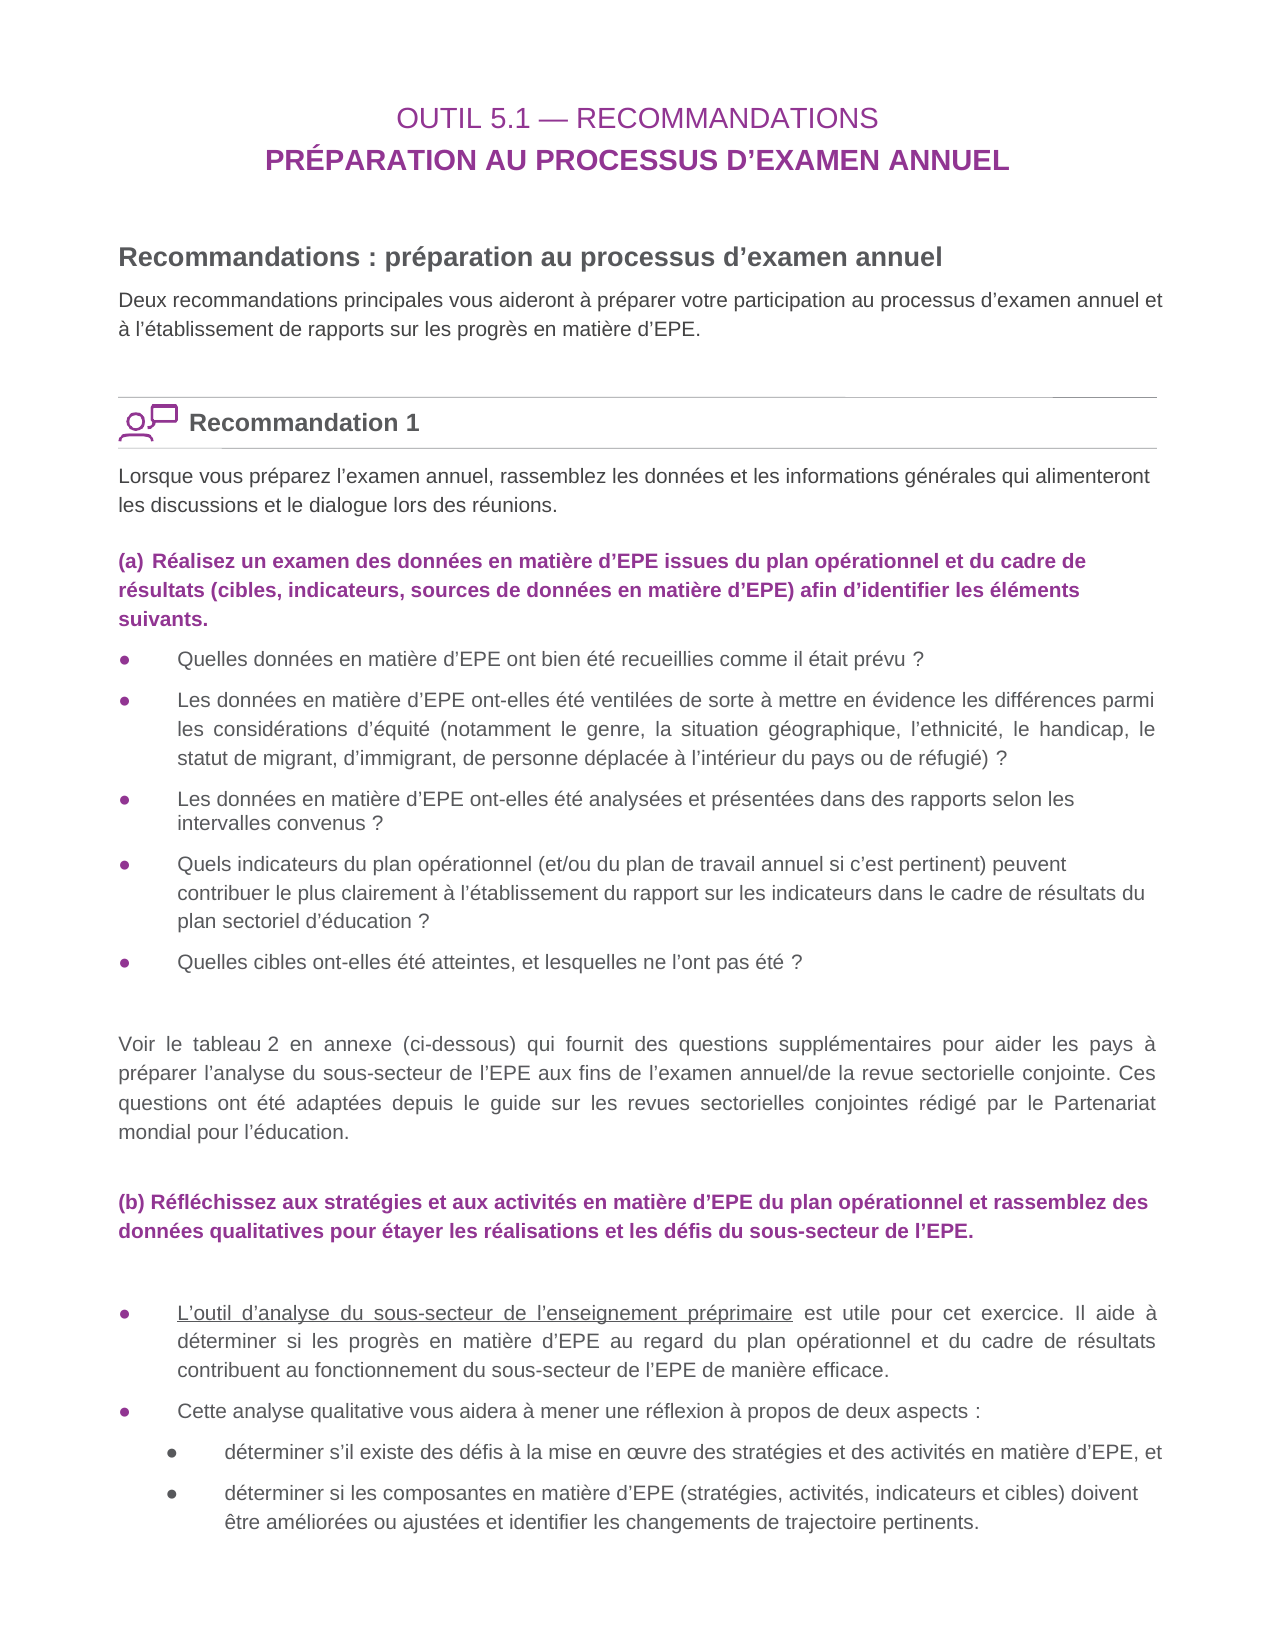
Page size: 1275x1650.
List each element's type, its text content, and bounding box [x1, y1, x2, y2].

list déterminer si les composantes en matière d’EPE (stratégies, activités, indicateurs et cibles) doivent être améliorées ou ajustées et identifier les changements de trajectoire pertinents. [165, 1481, 1157, 1534]
text Recommandations : préparation au processus d’examen annuel [118, 241, 1169, 272]
list Quels indicateurs du plan opérationnel (et/ou du plan de travail annuel si c’est pertinent) peuvent contribuer le plus clairement à l’établissement du rapport sur les indicateurs dans le cadre de résultats du plan sectoriel d’éducation ? [118, 851, 1157, 933]
text PRÉPARATION AU PROCESSUS D’EXAMEN ANNUEL [106, 142, 1169, 176]
list Quelles cibles ont-elles été atteintes, et lesquelles ne l’ont pas été ? [118, 950, 1169, 974]
text OUTIL 5.1 — RECOMMANDATIONS [106, 102, 1169, 135]
picture [118, 404, 178, 442]
text Deux recommandations principales vous aideront à préparer votre participation au processus d’examen annuel et à l’établissement de rapports sur les progrès en matière d’EPE. [118, 288, 1169, 341]
subtitle Réfléchissez aux stratégies et aux activités en matière d’EPE du plan opérationnel et rassemblez des données qualitatives pour étayer les réalisations et les défis du sous-secteur de l’EPE. [118, 1190, 1157, 1243]
list Les données en matière d’EPE ont-elles été analysées et présentées dans des rapports selon les intervalles convenus ? [118, 786, 1169, 834]
list L’outil d’analyse du sous-secteur de l’enseignement préprimaire est utile pour cet exercice. Il aide à déterminer si les progrès en matière d’EPE au regard du plan opérationnel et du cadre de résultats contribuent au fonctionnement du sous-secteur de l’EPE de manière efficace. [118, 1300, 1157, 1382]
list Les données en matière d’EPE ont-elles été ventilées de sorte à mettre en évidence les différences parmi les considérations d’équité (notamment le genre, la situation géographique, l’ethnicité, le handicap, le statut de migrant, d’immigrant, de personne déplacée à l’intérieur du pays ou de réfugié) ? [118, 688, 1157, 770]
text Voir le tableau 2 en annexe (ci-dessous) qui fournit des questions supplémentaires pour aider les pays à préparer l’analyse du sous-secteur de l’EPE aux fins de l’examen annuel/de la revue sectorielle conjointe. Ces questions ont été adaptées depuis le guide sur les revues sectorielles conjointes rédigé par le Partenariat mondial pour l’éducation. [118, 1032, 1157, 1143]
list déterminer s’il existe des défis à la mise en œuvre des stratégies et des activités en matière d’EPE, et [165, 1440, 1169, 1464]
list Quelles données en matière d’EPE ont bien été recueillies comme il était prévu ? [118, 647, 1169, 671]
list Cette analyse qualitative vous aidera à mener une réflexion à propos de deux aspects : [118, 1399, 1169, 1423]
text Lorsque vous préparez l’examen annuel, rassemblez les données et les informations générales qui alimenteront les discussions et le dialogue lors des réunions. [118, 403, 1169, 517]
subtitle Réalisez un examen des données en matière d’EPE issues du plan opérationnel et du cadre de résultats (cibles, indicateurs, sources de données en matière d’EPE) afin d’identifier les éléments suivants. [118, 548, 1157, 630]
